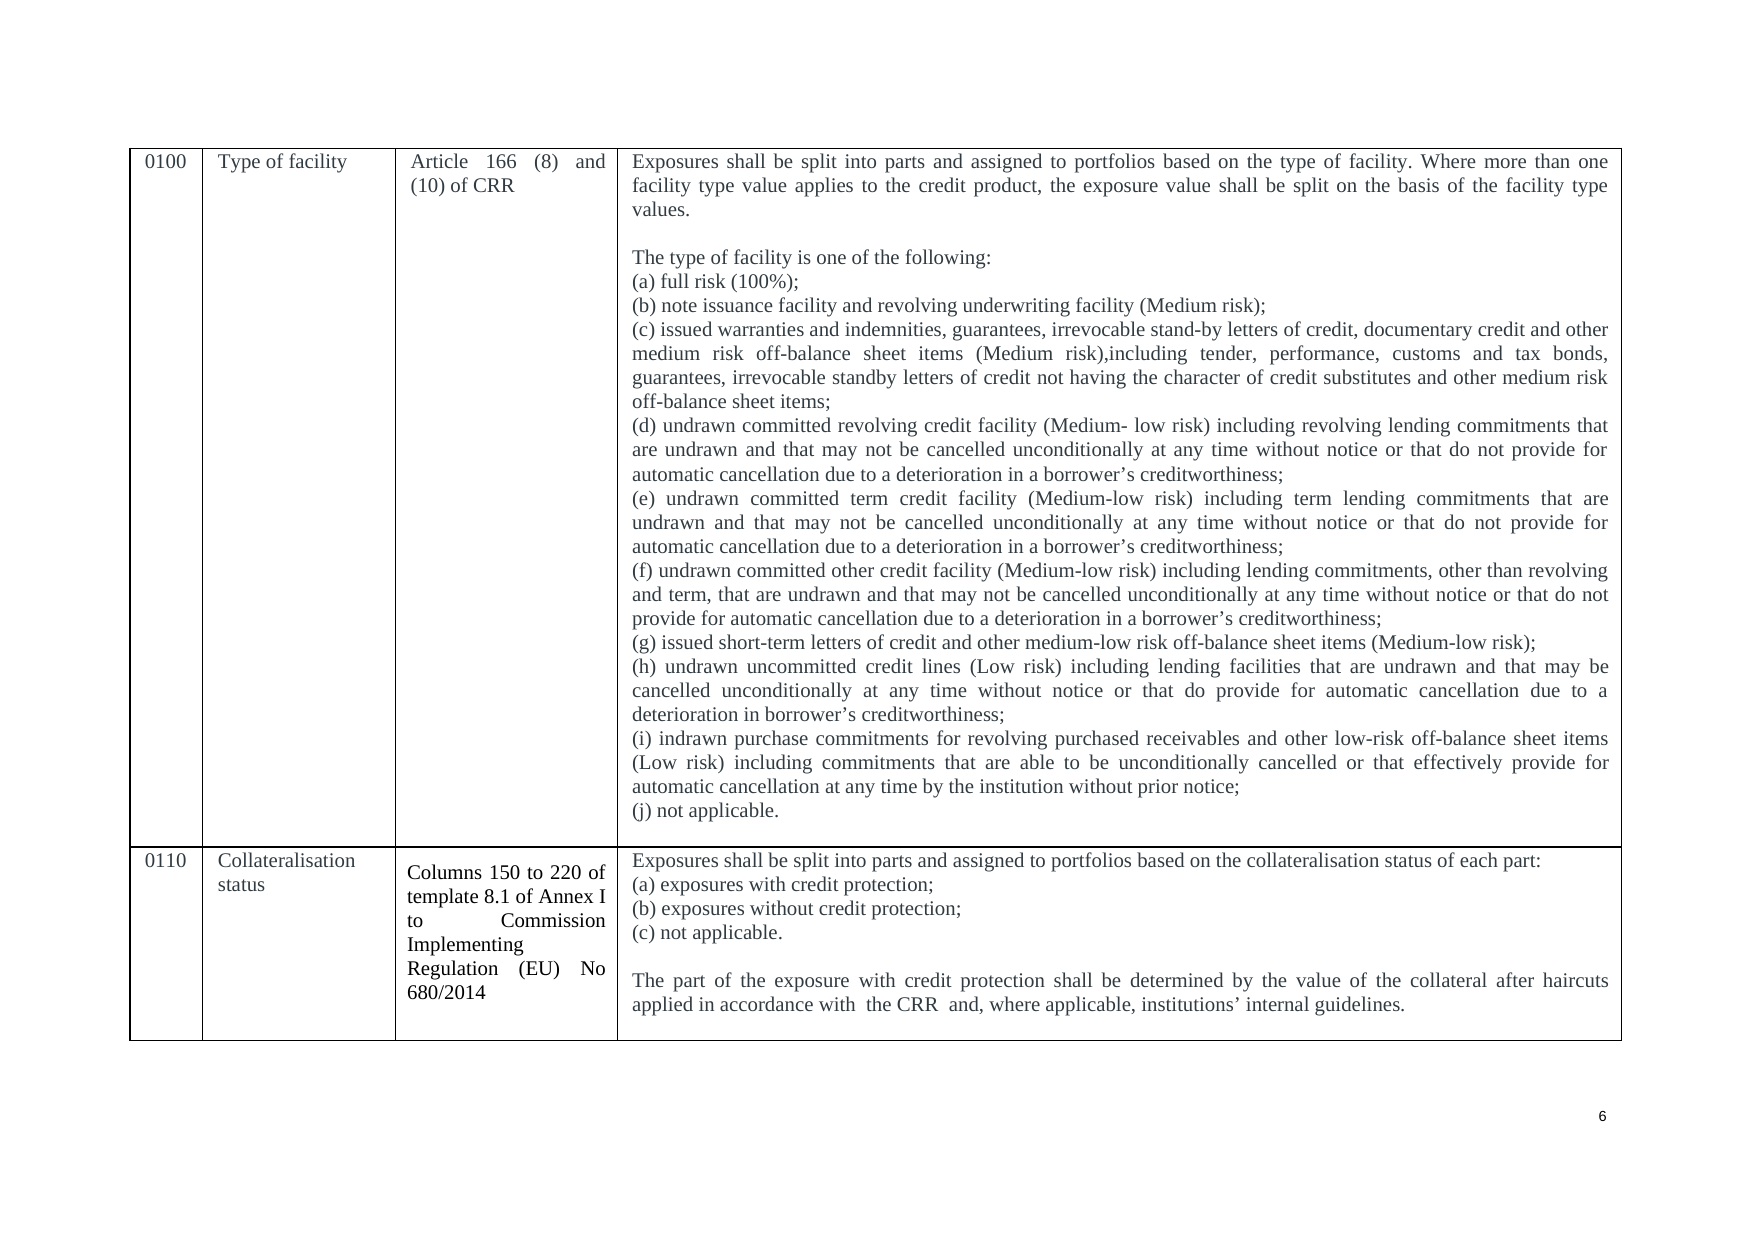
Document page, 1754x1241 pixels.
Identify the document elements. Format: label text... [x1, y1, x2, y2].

table_cell Exposures shall be split into parts and assigned to portfolios based on the type of facility. Where more than one facility type value applies to the credit product, the exposure value shall be split on the basis of the facility type values. The type of facility is one of the following: (a) full risk (100%); (b) note issuance facility and revolving underwriting facility (Medium risk); (c) issued warranties and indemnities, guarantees, irrevocable stand-by letters of credit, documentary credit and other medium risk off-balance sheet items (Medium risk),including tender, performance, customs and tax bonds, guarantees, irrevocable standby letters of credit not having the character of credit substitutes and other medium risk off-balance sheet items; (d) undrawn committed revolving credit facility (Medium- low risk) including revolving lending commitments that are undrawn and that may not be cancelled unconditionally at any time without notice or that do not provide for automatic cancellation due to a deterioration in a borrower’s creditworthiness; (e) undrawn committed term credit facility (Medium-low risk) including term lending commitments that are undrawn and that may not be cancelled unconditionally at any time without notice or that do not provide for automatic cancellation due to a deterioration in a borrower’s creditworthiness; (f) undrawn committed other credit facility (Medium-low risk) including lending commitments, other than revolving and term, that are undrawn and that may not be cancelled unconditionally at any time without notice or that do not provide for automatic cancellation due to a deterioration in a borrower’s creditworthiness; (g) issued short-term letters of credit and other medium-low risk off-balance sheet items (Medium-low risk); (h) undrawn uncommitted credit lines (Low risk) including lending facilities that are undrawn and that may be cancelled unconditionally at any time without notice or that do provide for automatic cancellation due to a deterioration in borrower’s creditworthiness; (i) indrawn purchase commitments for revolving purchased receivables and other low-risk off-balance sheet items (Low risk) including commitments that are able to be unconditionally cancelled or that effectively provide for automatic cancellation at any time by the institution without prior notice; (j) not applicable. [618, 149, 1621, 846]
table_cell Article 166 (8) and (10) of CRR [396, 149, 617, 846]
table_cell 0110 [131, 848, 202, 1040]
table_cell Type of facility [203, 149, 395, 846]
table_cell 0100 [131, 149, 202, 846]
table_cell Exposures shall be split into parts and assigned to portfolios based on the collateralisation status of each part: (a) exposures with credit protection; (b) exposures without credit protection; (c) not applicable. The part of the exposure with credit protection shall be determined by the value of the collateral after haircuts applied in accordance with the CRR and, where applicable, institutions’ internal guidelines. [618, 848, 1621, 1040]
table_cell Collateralisation status [203, 848, 395, 1040]
table_cell Columns 150 to 220 of template 8.1 of Annex I to Commission Implementing Regulation (EU) No 680/2014 [396, 848, 617, 1040]
